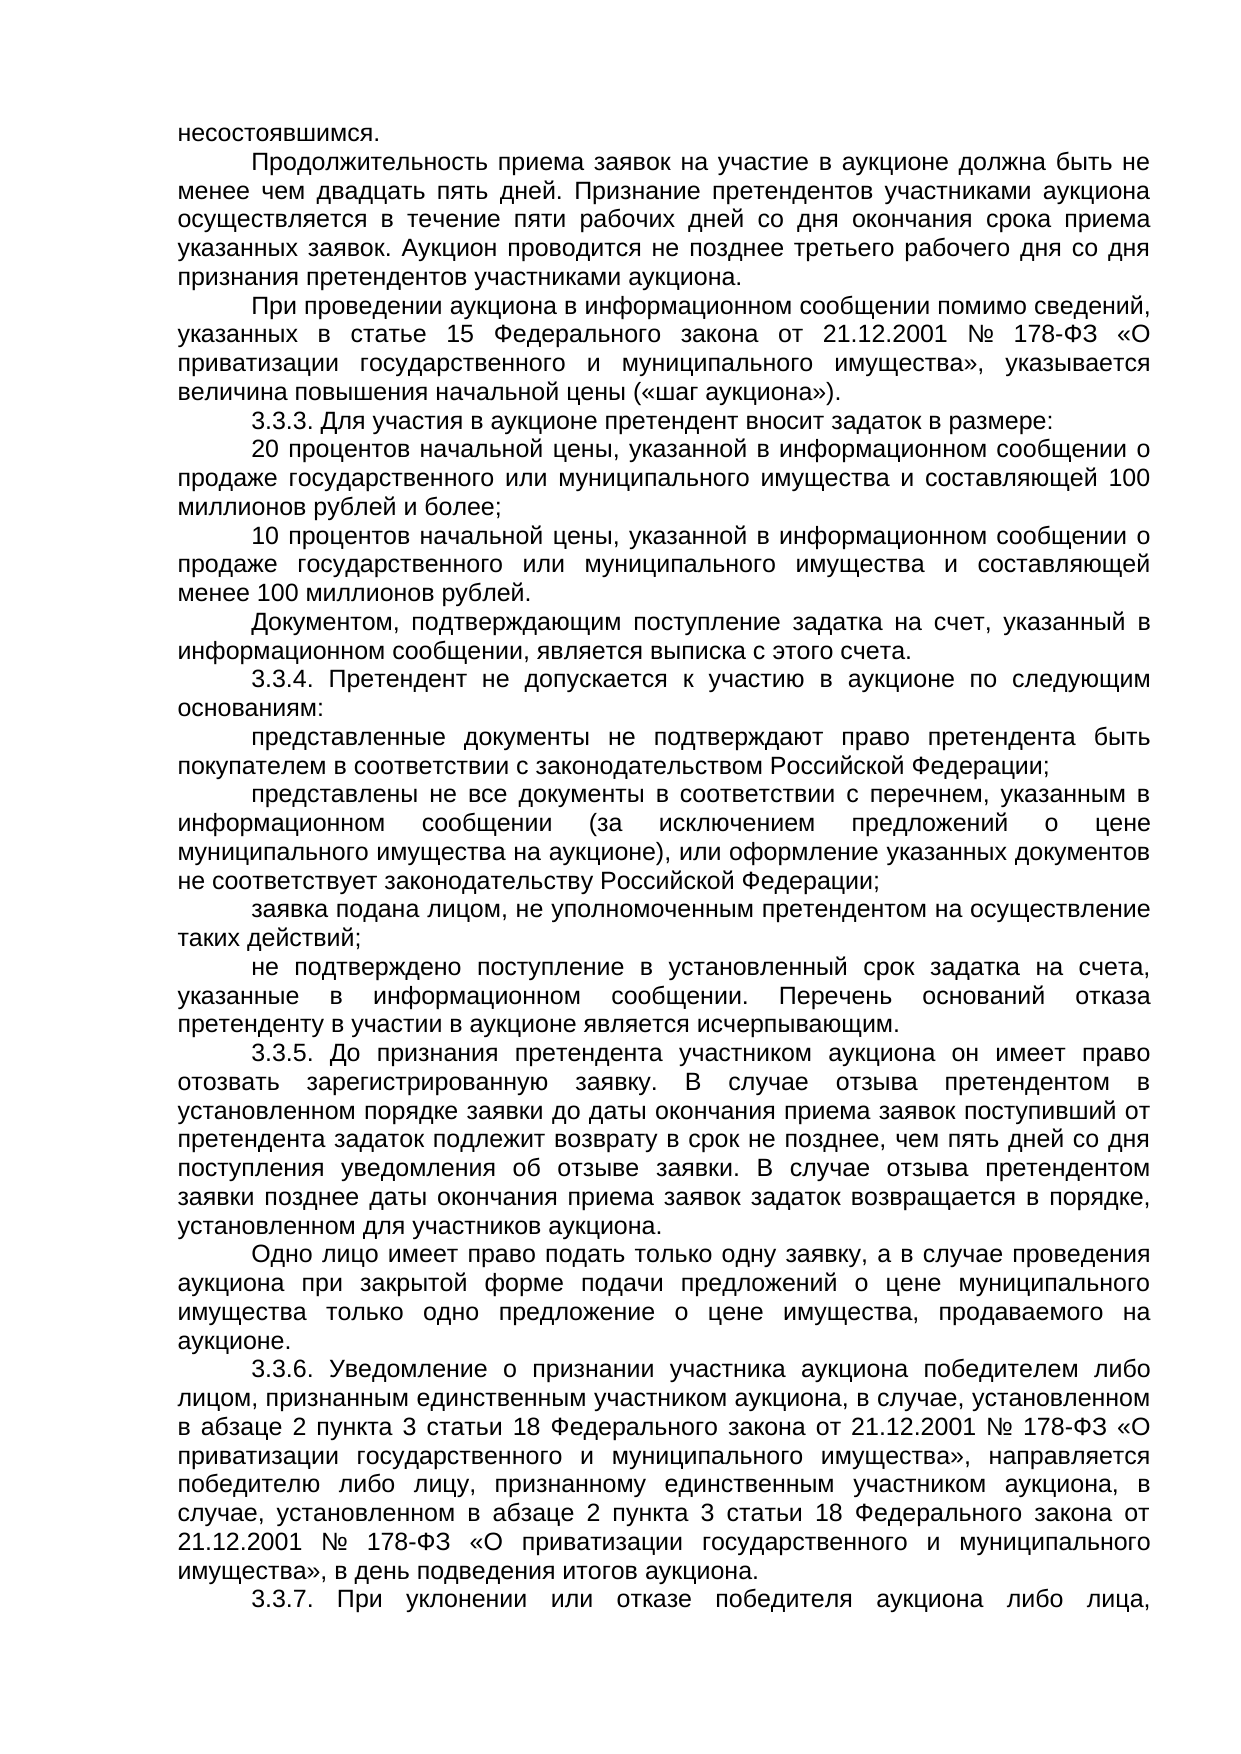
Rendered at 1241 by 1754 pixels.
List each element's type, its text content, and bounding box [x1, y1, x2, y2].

text 3.3.4. Претендент не допускается к участию в аукционе по следующим основаниям: [177, 664, 1152, 722]
text При проведении аукциона в информационном сообщении помимо сведений, указанных в статье 15 Федерального закона от 21.12.2001 № 178-ФЗ «О приватизации государственного и муниципального имущества», указывается величина повышения начальной цены («шаг аукциона»). [177, 291, 1152, 406]
text не подтверждено поступление в установленный срок задатка на счета, указанные в информационном сообщении. Перечень оснований отказа претенденту в участии в аукционе является исчерпывающим. [177, 952, 1152, 1038]
text 3.3.3. Для участия в аукционе претендент вносит задаток в размере: [177, 406, 1152, 434]
text 10 процентов начальной цены, указанной в информационном сообщении о продаже государственного или муниципального имущества и составляющей менее 100 миллионов рублей. [177, 521, 1152, 607]
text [177, 1584, 1152, 1613]
text Документом, подтверждающим поступление задатка на счет, указанный в информационном сообщении, является выписка с этого счета. [177, 607, 1152, 664]
text 3.3.5. До признания претендента участником аукциона он имеет право отозвать зарегистрированную заявку. В случае отзыва претендентом в установленном порядке заявки до даты окончания приема заявок поступивший от претендента задаток подлежит возврату в срок не позднее, чем пять дней со дня поступления уведомления об отзыве заявки. В случае отзыва претендентом заявки позднее даты окончания приема заявок задаток возвращается в порядке, установленном для участников аукциона. [177, 1038, 1152, 1239]
text 3.3.6. Уведомление о признании участника аукциона победителем либо лицом, признанным единственным участником аукциона, в случае, установленном в абзаце 2 пункта 3 статьи 18 Федерального закона от 21.12.2001 № 178-ФЗ «О приватизации государственного и муниципального имущества», направляется победителю либо лицу, признанному единственным участником аукциона, в случае, установленном в абзаце 2 пункта 3 статьи 18 Федерального закона от 21.12.2001 № 178-ФЗ «О приватизации государственного и муниципального имущества», в день подведения итогов аукциона. [177, 1354, 1152, 1584]
text представлены не все документы в соответствии с перечнем, указанным в информационном сообщении (за исключением предложений о цене муниципального имущества на аукционе), или оформление указанных документов не соответствует законодательству Российской Федерации; [177, 779, 1152, 894]
text представленные документы не подтверждают право претендента быть покупателем в соответствии с законодательством Российской Федерации; [177, 722, 1152, 779]
text заявка подана лицом, не уполномоченным претендентом на осуществление таких действий; [177, 894, 1152, 952]
text 20 процентов начальной цены, указанной в информационном сообщении о продаже государственного или муниципального имущества и составляющей 100 миллионов рублей и более; [177, 434, 1152, 521]
text Продолжительность приема заявок на участие в аукционе должна быть не менее чем двадцать пять дней. Признание претендентов участниками аукциона осуществляется в течение пяти рабочих дней со дня окончания срока приема указанных заявок. Аукцион проводится не позднее третьего рабочего дня со дня признания претендентов участниками аукциона. [177, 147, 1152, 291]
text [177, 118, 1152, 147]
text Одно лицо имеет право подать только одну заявку, а в случае проведения аукциона при закрытой форме подачи предложений о цене муниципального имущества только одно предложение о цене имущества, продаваемого на аукционе. [177, 1239, 1152, 1354]
